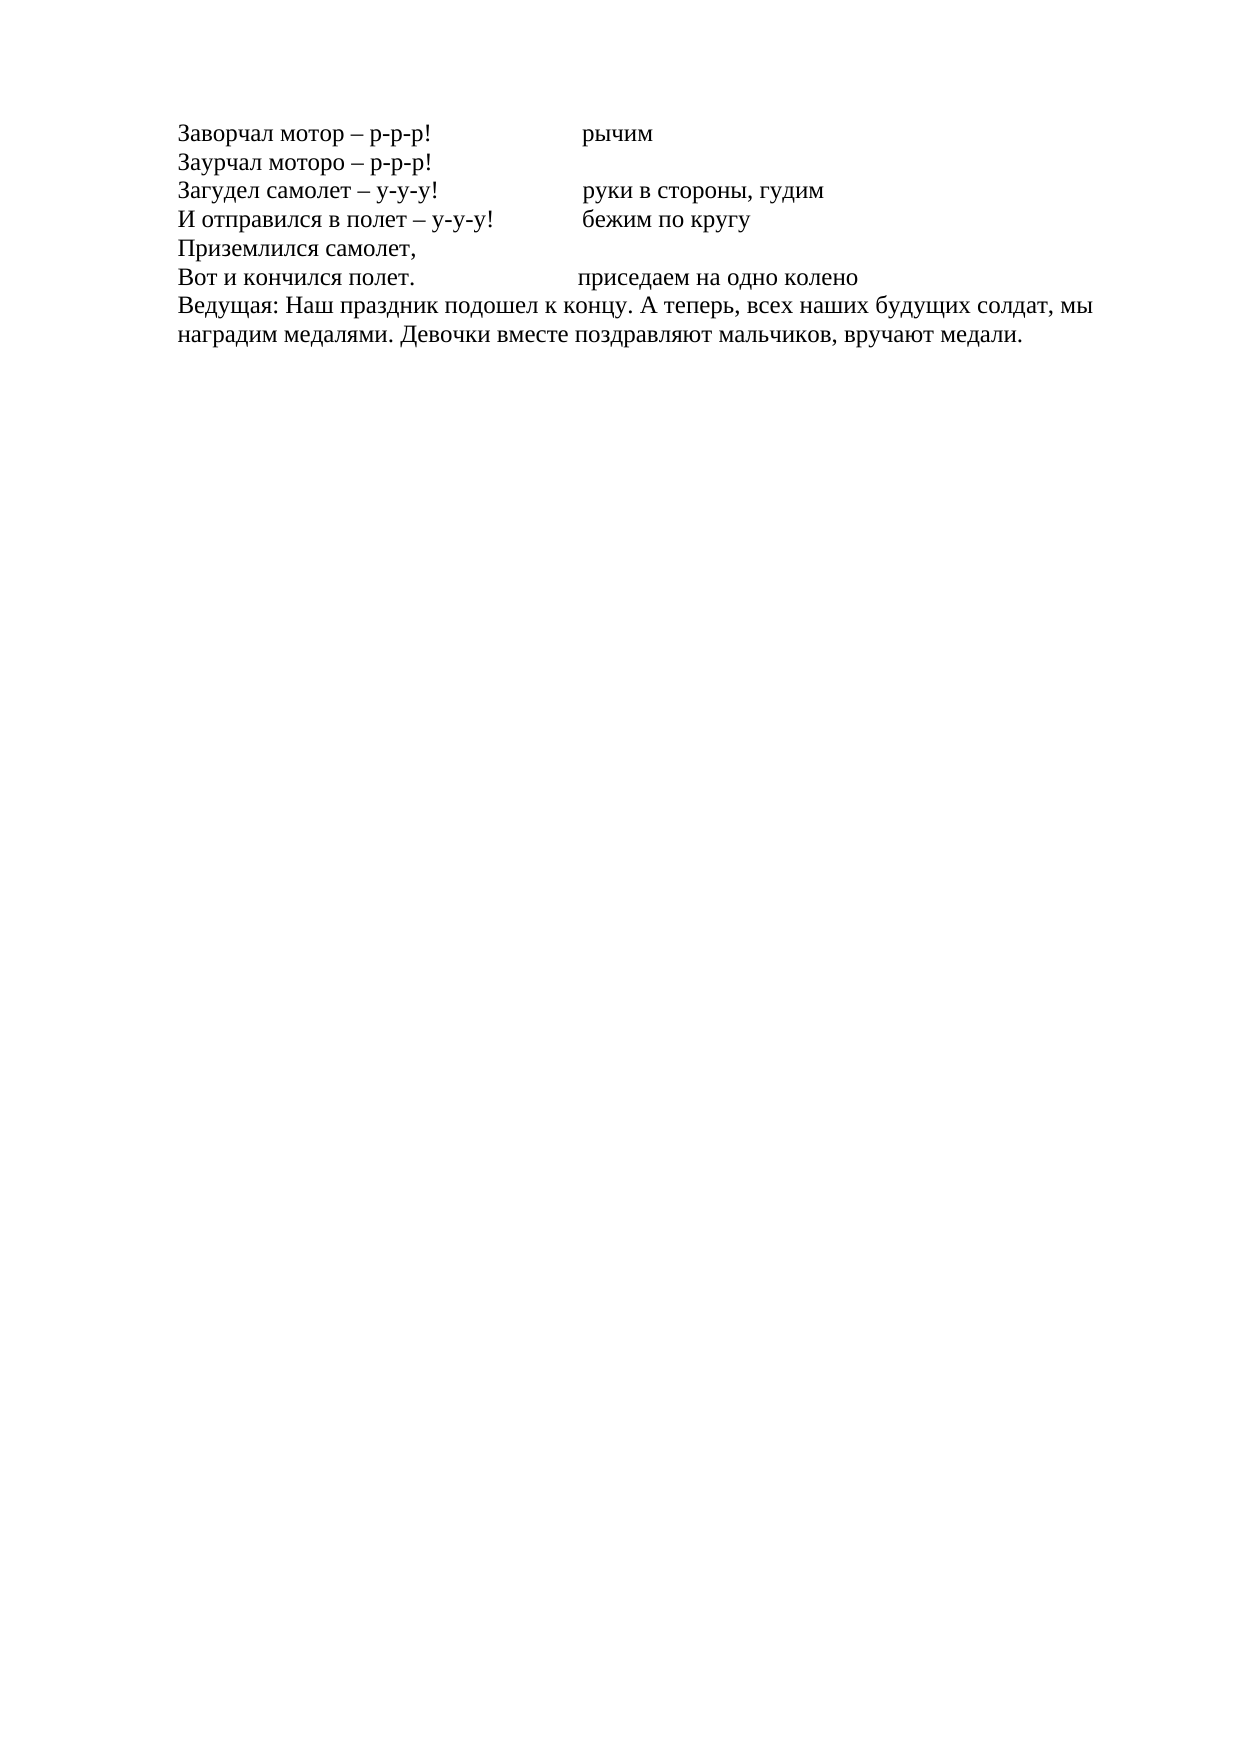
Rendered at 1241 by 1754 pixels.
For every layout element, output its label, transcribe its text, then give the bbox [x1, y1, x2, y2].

text И отправился в полет – у-у-у! бежим по кругу [177, 204, 1152, 233]
text Ведущая: Наш праздник подошел к концу. А теперь, всех наших будущих солдат, мы наградим медалями. Девочки вместе поздравляют мальчиков, вручают медали. [177, 291, 1152, 348]
text Заворчал мотор – р-р-р! рычим [177, 118, 1152, 147]
text Загудел самолет – у-у-у! руки в стороны, гудим [177, 176, 1152, 204]
text Приземлился самолет, [177, 233, 1152, 262]
text Вот и кончился полет. приседаем на одно колено [177, 262, 1152, 291]
text Заурчал моторо – р-р-р! [177, 147, 1152, 176]
